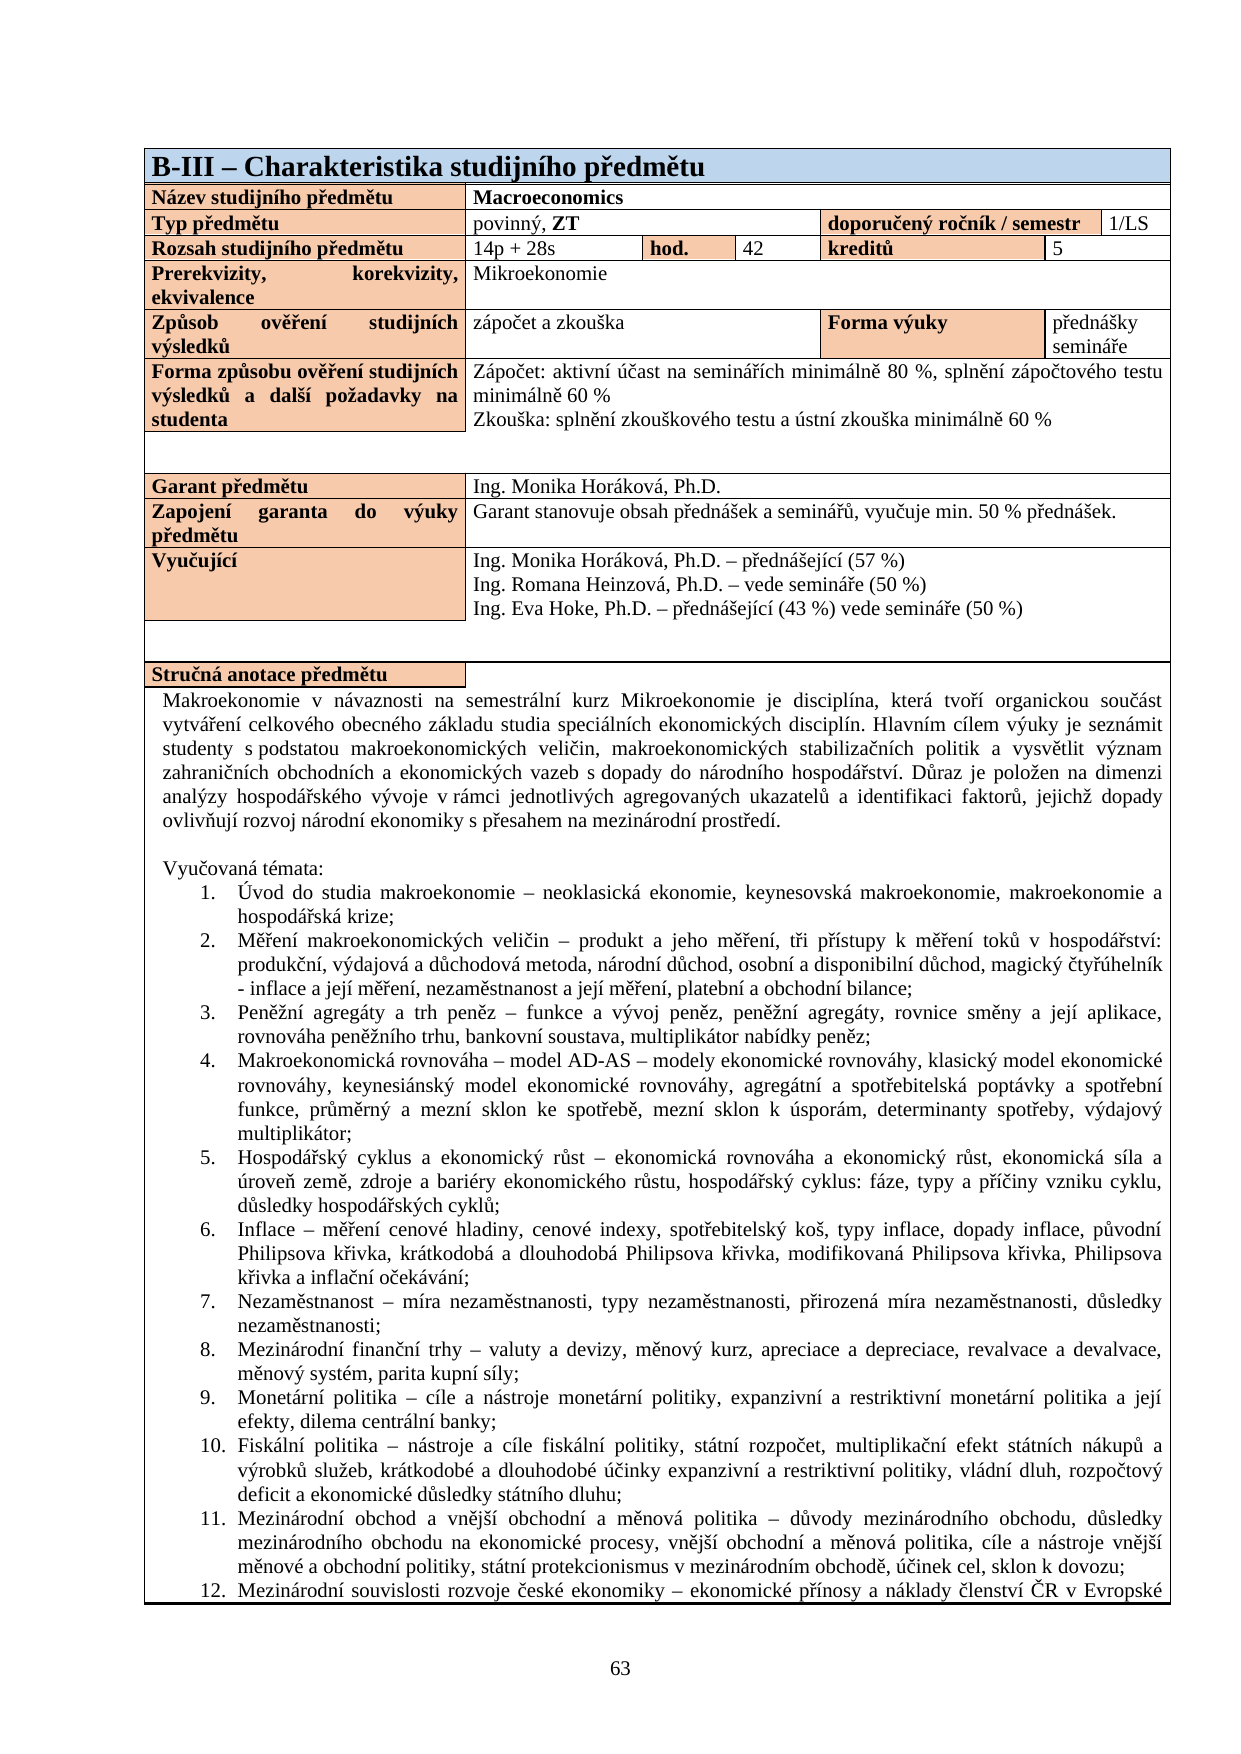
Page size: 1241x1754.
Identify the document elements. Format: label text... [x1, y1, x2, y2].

table_cell hod. [643, 236, 735, 259]
table_cell povinný, ZT [466, 210, 820, 234]
table_cell Ing. Monika Horáková, Ph.D. – přednášející (57 %) Ing. Romana Heinzová, Ph.D. – vede semináře (50 %) Ing. Eva Hoke, Ph.D. – přednášející (43 %) vede semináře (50 %) [466, 548, 1170, 620]
table_cell [145, 620, 1170, 661]
table_cell Mikroekonomie [466, 261, 1170, 309]
table_cell 42 [736, 236, 820, 259]
table_cell zápočet a zkouška [466, 310, 820, 358]
table_cell Vyučující [145, 548, 465, 620]
table_cell Forma výuky [821, 310, 1044, 358]
table_cell Garant předmětu [145, 474, 465, 498]
table_cell 5 [1046, 236, 1170, 259]
table_cell Prerekvizity, korekvizity, ekvivalence [145, 261, 465, 309]
table_cell 14p + 28s [466, 236, 642, 259]
table_cell přednášky semináře [1046, 310, 1170, 358]
table_cell [145, 431, 1170, 472]
table_cell Rozsah studijního předmětu [145, 236, 465, 259]
table_cell Zápočet: aktivní účast na seminářích minimálně 80 %, splnění zápočtového testu minimálně 60 % Zkouška: splnění zkouškového testu a ústní zkouška minimálně 60 % [466, 359, 1170, 431]
table_cell Název studijního předmětu [145, 185, 465, 209]
table_cell kreditů [821, 236, 1044, 259]
table_cell Typ předmětu [145, 210, 465, 234]
table_cell Způsob ověření studijních výsledků [145, 310, 465, 358]
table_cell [145, 686, 1170, 1602]
table_cell Forma způsobu ověření studijních výsledků a další požadavky na studenta [145, 359, 465, 431]
table_cell 1/LS [1102, 210, 1170, 234]
table_cell Garant stanovuje obsah přednášek a seminářů, vyučuje min. 50 % přednášek. [466, 499, 1170, 547]
table_cell [466, 663, 1170, 686]
table_cell Ing. Monika Horáková, Ph.D. [466, 474, 1170, 498]
table_header B-III – Charakteristika studijního předmětu [145, 149, 1170, 182]
table_cell doporučený ročník / semestr [821, 210, 1101, 234]
table_cell Stručná anotace předmětu [145, 663, 465, 686]
table_cell Macroeconomics [466, 185, 1170, 209]
table_cell Zapojení garanta do výuky předmětu [145, 499, 465, 547]
